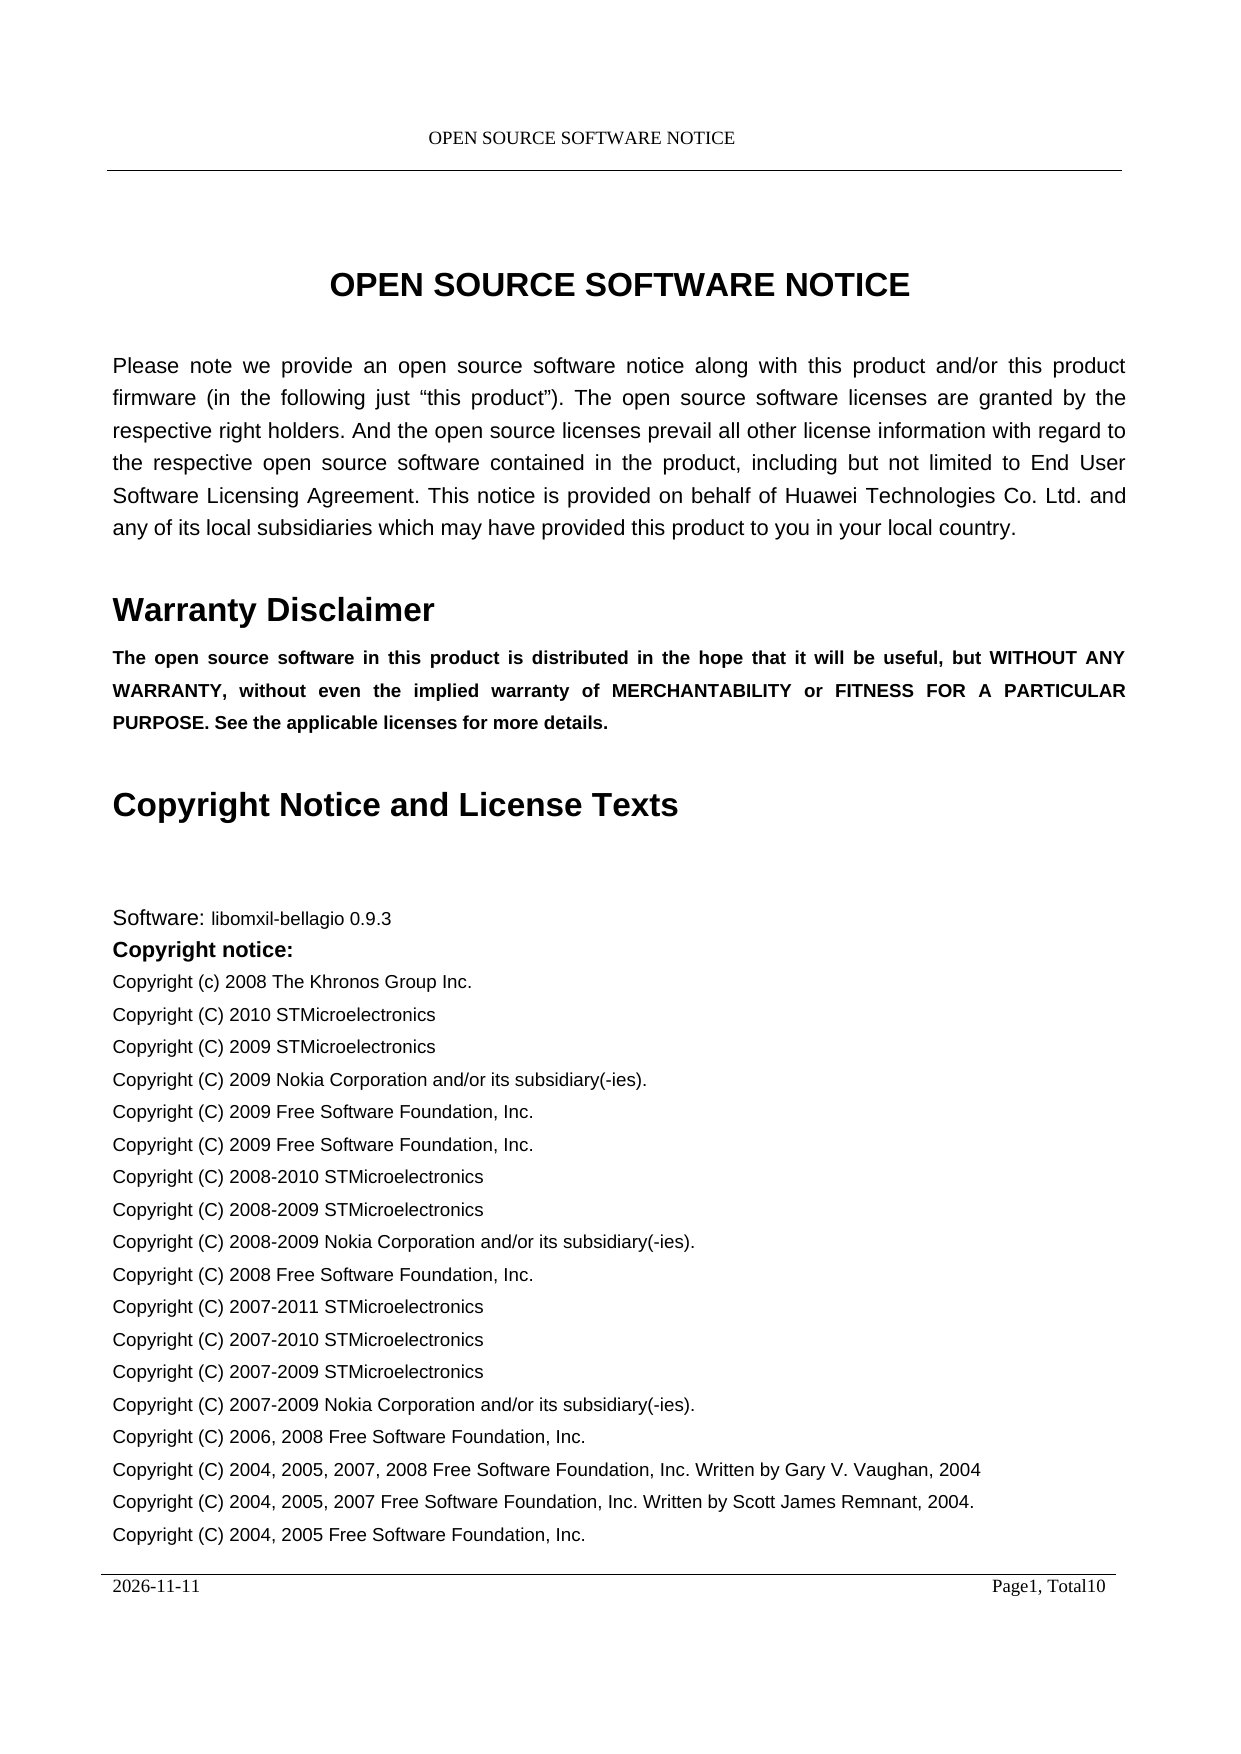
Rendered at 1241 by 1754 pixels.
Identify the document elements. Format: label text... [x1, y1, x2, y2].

text Copyright (C) 2007-2009 Nokia Corporation and/or its subsidiary(-ies). [112, 1388, 1128, 1421]
text OPEN SOURCE SOFTWARE NOTICE [112, 251, 1128, 316]
text Copyright (C) 2007-2009 STMicroelectronics [112, 1356, 1128, 1388]
text Copyright (C) 2009 Free Software Foundation, Inc. [112, 1096, 1128, 1128]
text Copyright (C) 2009 Free Software Foundation, Inc. [112, 1128, 1128, 1161]
text Please note we provide an open source software notice along with this product and/or this product firmware (in the following just “this product”). The open source software licenses are granted by the respective right holders. And the open source licenses prevail all other license information with regard to the respective open source software contained in the product, including but not limited to End User Software Licensing Agreement. This notice is provided on behalf of Huawei Technologies Co. Ltd. and any of its local subsidiaries which may have provided this product to you in your local country. [112, 349, 1128, 544]
text Copyright (C) 2008-2009 STMicroelectronics [112, 1193, 1128, 1226]
text Copyright notice: [112, 933, 1128, 966]
text Copyright (C) 2006, 2008 Free Software Foundation, Inc. [112, 1421, 1128, 1453]
text Copyright (C) 2008-2010 STMicroelectronics [112, 1161, 1128, 1193]
text Copyright (C) 2009 STMicroelectronics [112, 1031, 1128, 1063]
text Software: libomxil-bellagio 0.9.3 [112, 901, 1128, 933]
text Copyright (C) 2010 STMicroelectronics [112, 998, 1128, 1031]
text Warranty Disclaimer [112, 576, 1128, 641]
text Copyright (c) 2008 The Khronos Group Inc. [112, 966, 1128, 998]
text Copyright (C) 2009 Nokia Corporation and/or its subsidiary(-ies). [112, 1063, 1128, 1096]
text Copyright (C) 2004, 2005 Free Software Foundation, Inc. [112, 1518, 1128, 1551]
text Copyright (C) 2008-2009 Nokia Corporation and/or its subsidiary(-ies). [112, 1226, 1128, 1258]
text Copyright (C) 2007-2011 STMicroelectronics [112, 1291, 1128, 1323]
text Copyright (C) 2004, 2005, 2007, 2008 Free Software Foundation, Inc. Written by Gary V. Vaughan, 2004 [112, 1453, 1128, 1486]
text Copyright (C) 2004, 2005, 2007 Free Software Foundation, Inc. Written by Scott James Remnant, 2004. [112, 1486, 1128, 1518]
text Copyright (C) 2007-2010 STMicroelectronics [112, 1323, 1128, 1356]
text Copyright Notice and License Texts [112, 771, 1128, 836]
text Copyright (C) 2008 Free Software Foundation, Inc. [112, 1258, 1128, 1291]
text The open source software in this product is distributed in the hope that it will be useful, but WITHOUT ANY WARRANTY, without even the implied warranty of MERCHANTABILITY or FITNESS FOR A PARTICULAR PURPOSE. See the applicable licenses for more details. [112, 641, 1128, 739]
